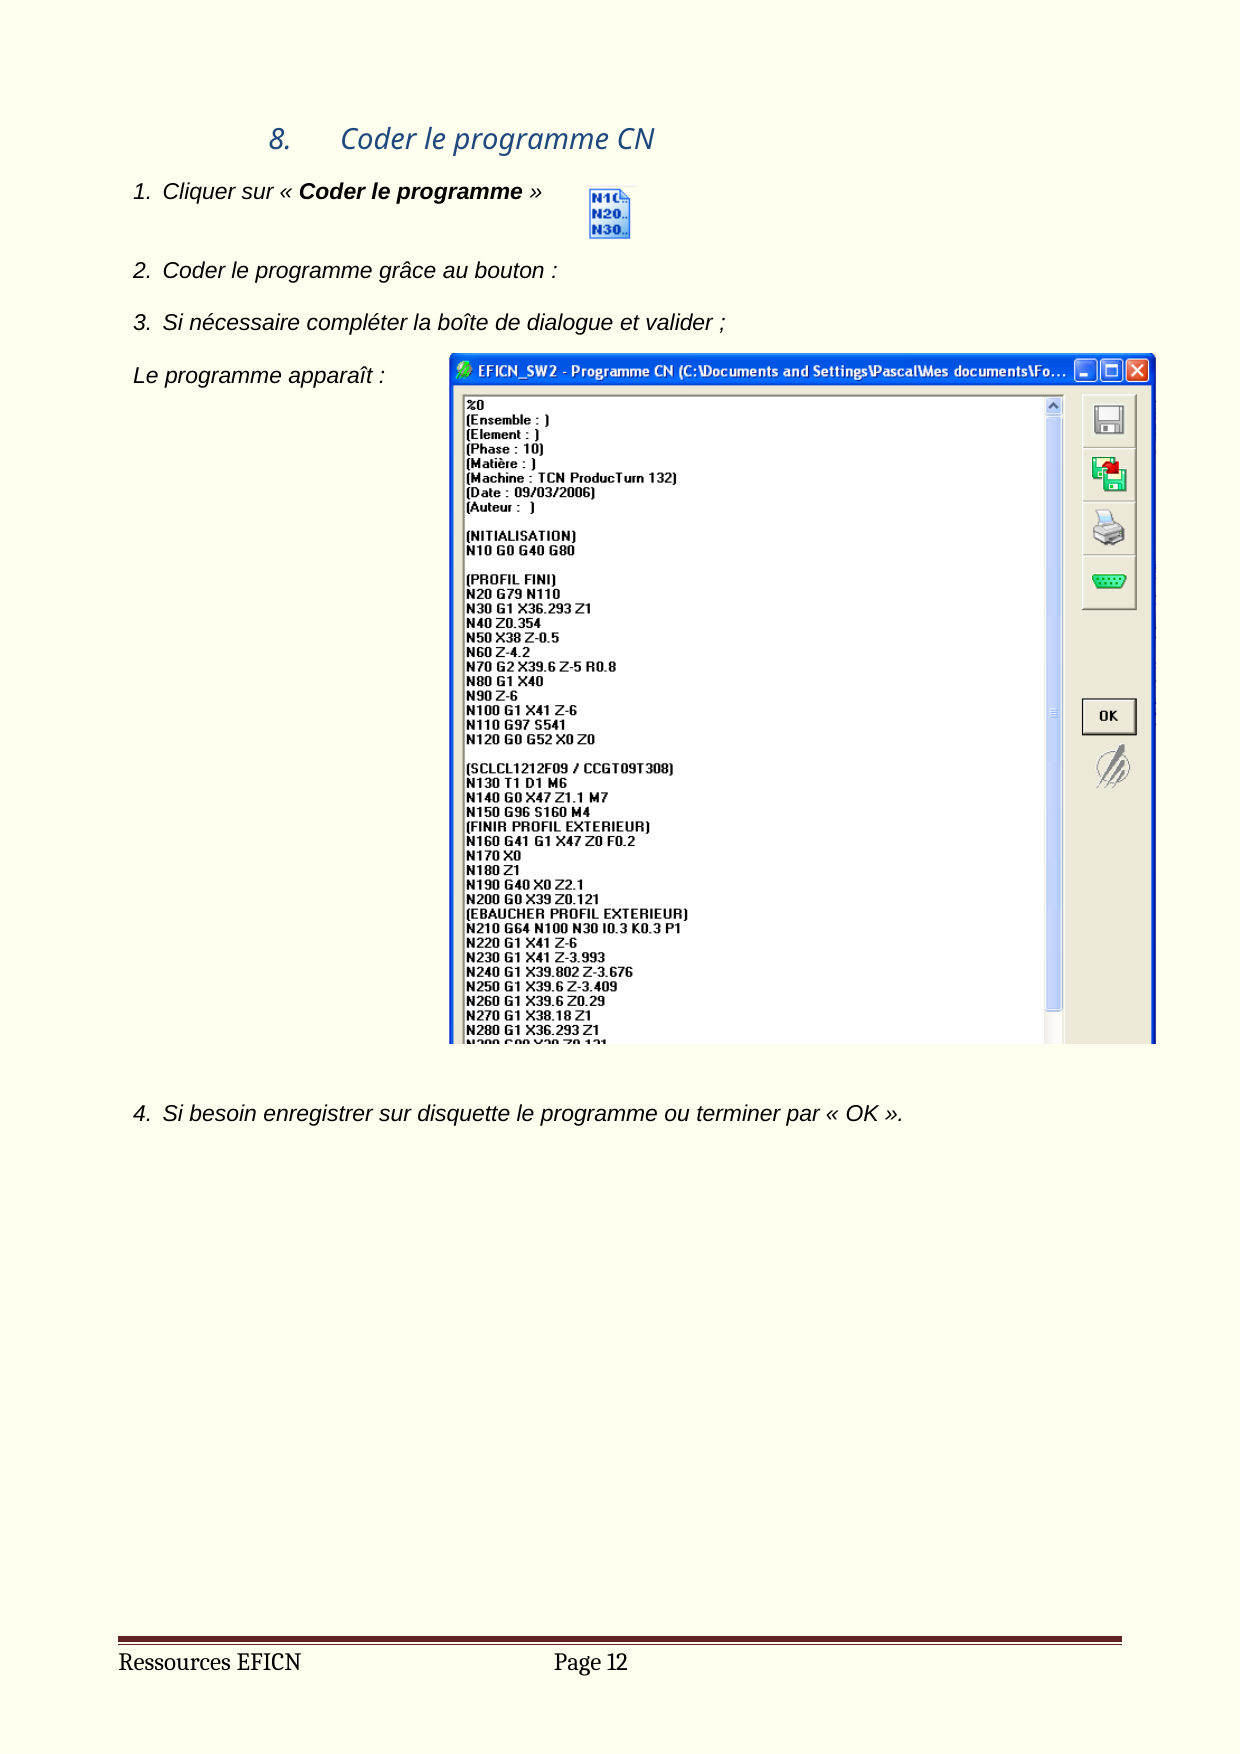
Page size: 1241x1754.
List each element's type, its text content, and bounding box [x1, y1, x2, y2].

list Si besoin enregistrer sur disquette le programme ou terminer par « OK ». [133, 1100, 1122, 1126]
list Si nécessaire compléter la boîte de dialogue et valider ; [133, 309, 1122, 336]
list Coder le programme grâce au bouton : [133, 257, 1122, 283]
list Cliquer sur « Coder le programme » [133, 178, 1122, 204]
text Le programme apparaît : [133, 362, 449, 388]
subtitle Coder le programme CN [268, 118, 1122, 158]
picture [449, 353, 1157, 1044]
picture [583, 184, 637, 244]
